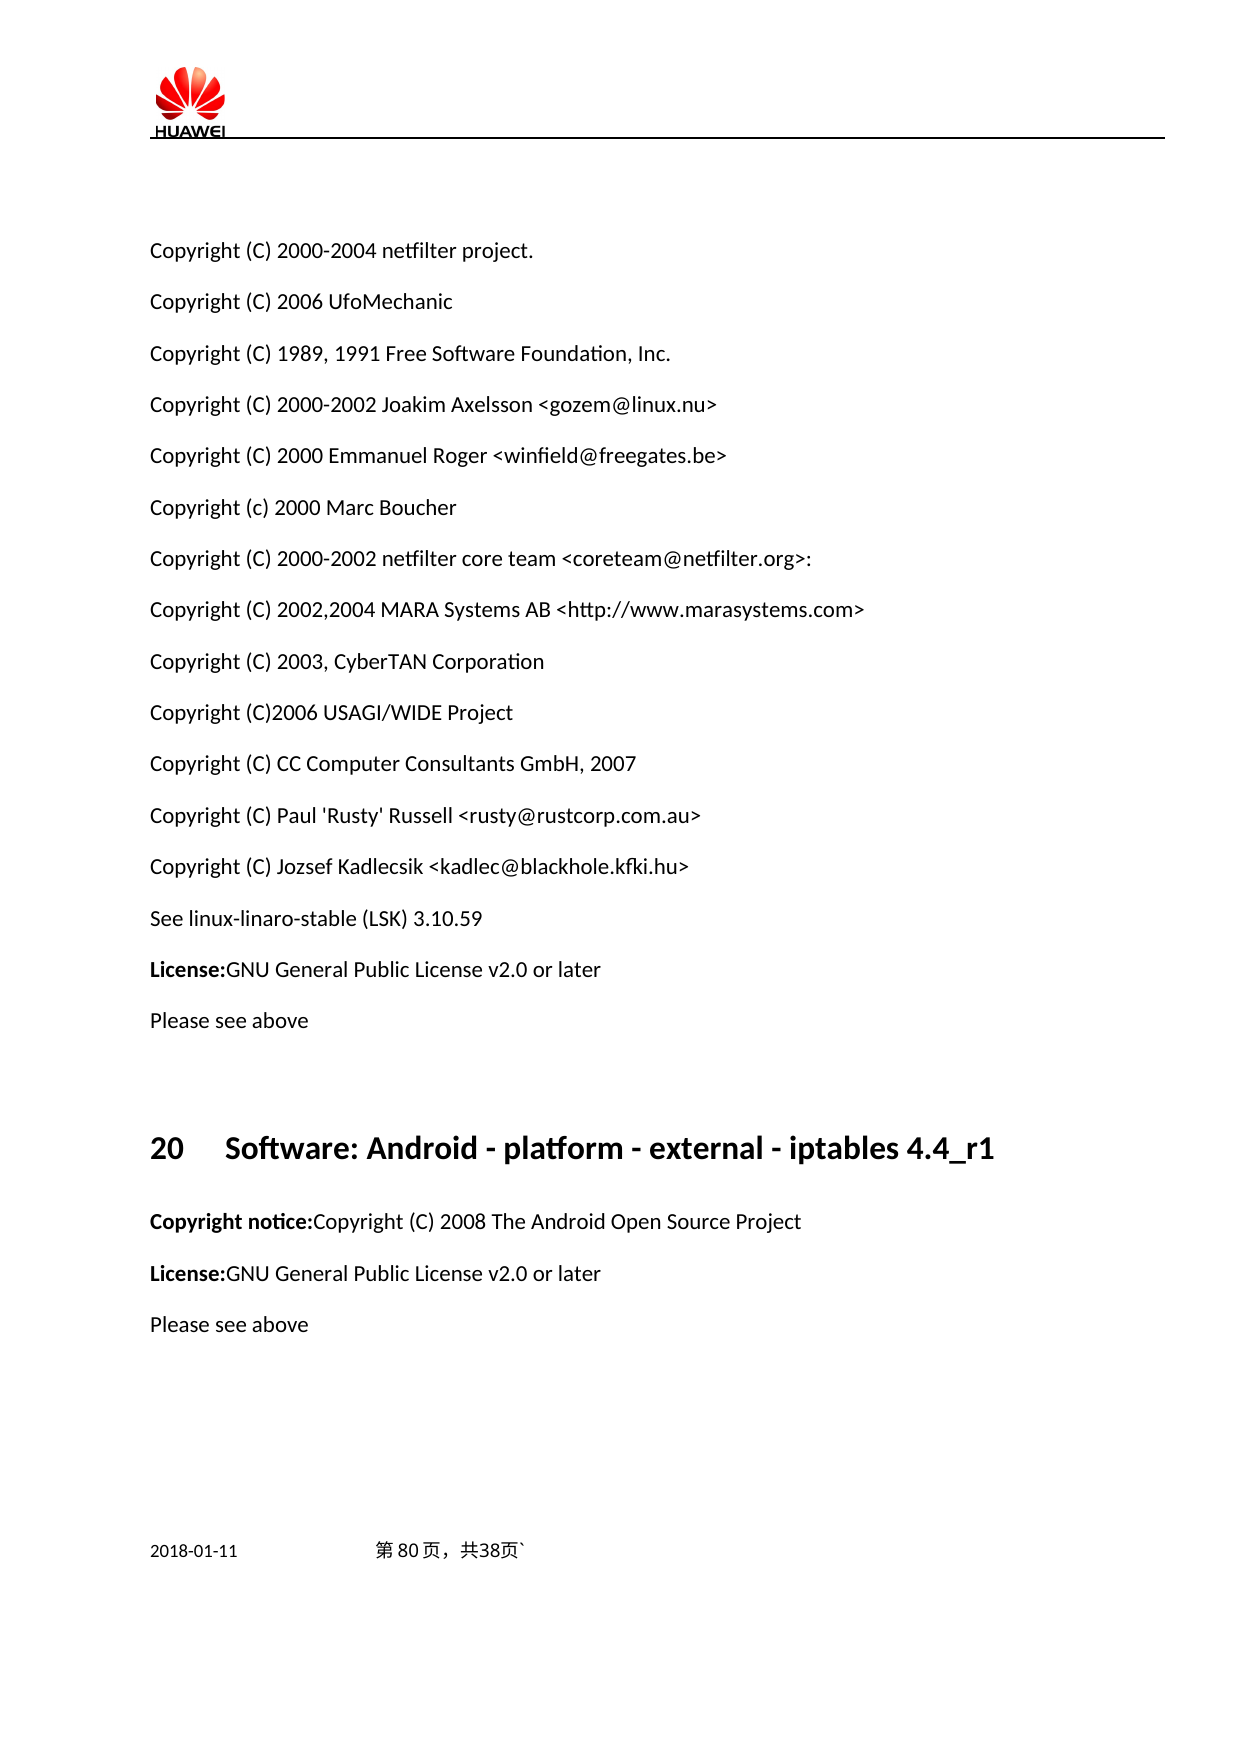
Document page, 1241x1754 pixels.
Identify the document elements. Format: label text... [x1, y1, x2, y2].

text Copyright (C) 2003, CyberTAN Corporation [150, 645, 1090, 677]
subtitle Software: Android - platform - external - iptables 4.4_r1 [150, 1115, 1090, 1180]
text Copyright (C)2006 USAGI/WIDE Project [150, 696, 1090, 728]
text Copyright (C) Paul 'Rusty' Russell <rusty@rustcorp.com.au> [150, 799, 1090, 831]
text Copyright (C) 2002,2004 MARA Systems AB <http://www.marasystems.com> [150, 593, 1090, 626]
text Copyright (C) 2000-2002 netfilter core team <coreteam@netfilter.org>: [150, 542, 1090, 574]
text Copyright (C) 1989, 1991 Free Software Foundation, Inc. [150, 337, 1090, 369]
picture [156, 67, 225, 137]
text Copyright (C) 2000 Emmanuel Roger <winfield@freegates.be> [150, 439, 1090, 472]
text Copyright (C) 2000-2002 Joakim Axelsson <gozem@linux.nu> [150, 388, 1090, 420]
text Copyright (C) Jozsef Kadlecsik <kadlec@blackhole.kfki.hu> [150, 850, 1090, 883]
text Copyright (C) 2006 UfoMechanic [150, 285, 1090, 318]
text Please see above [150, 1308, 1090, 1340]
text Copyright (C) CC Computer Consultants GmbH, 2007 [150, 747, 1090, 780]
text See linux-linaro-stable (LSK) 3.10.59 [150, 901, 1090, 934]
text License:GNU General Public License v2.0 or later [150, 953, 1090, 985]
text Copyright (C) 2000-2004 netfilter project. [150, 234, 1090, 266]
text Please see above [150, 1004, 1090, 1037]
text License:GNU General Public License v2.0 or later [150, 1257, 1090, 1289]
text Copyright (c) 2000 Marc Boucher [150, 491, 1090, 523]
text Copyright notice:Copyright (C) 2008 The Android Open Source Project [150, 1205, 1090, 1238]
